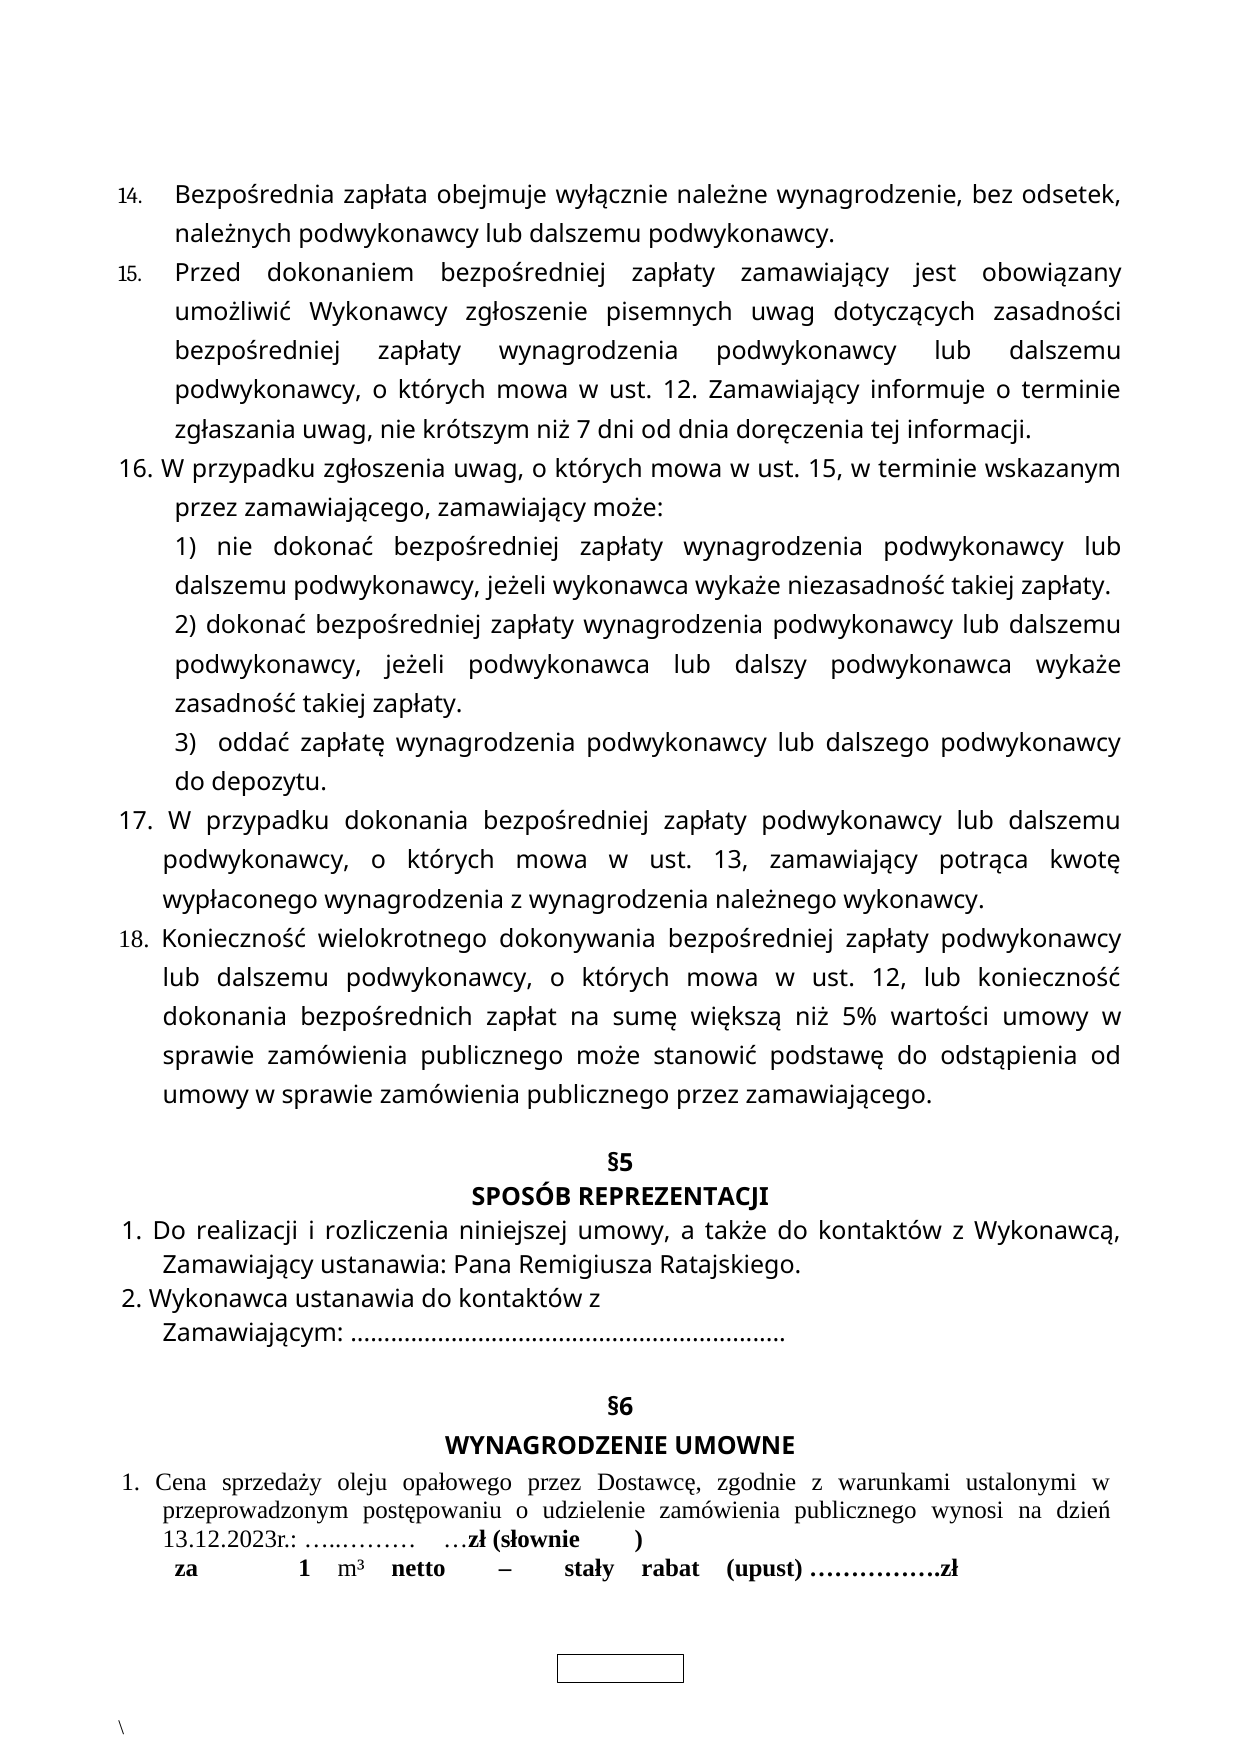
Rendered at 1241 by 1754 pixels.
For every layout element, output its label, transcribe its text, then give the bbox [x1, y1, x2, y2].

text 17. W przypadku dokonania bezpośredniej zapłaty podwykonawcy lub dalszemu podwykonawcy, o których mowa w ust. 13, zamawiający potrąca kwotę wypłaconego wynagrodzenia z wynagrodzenia należnego wykonawcy. [118, 803, 1122, 915]
text §5 [118, 1145, 1122, 1179]
text 18. Konieczność wielokrotnego dokonywania bezpośredniej zapłaty podwykonawcy lub dalszemu podwykonawcy, o których mowa w ust. 12, lub konieczność dokonania bezpośrednich zapłat na sumę większą niż 5% wartości umowy w sprawie zamówienia publicznego może stanowić podstawę do odstąpienia od umowy w sprawie zamówienia publicznego przez zamawiającego. [118, 921, 1122, 1111]
text §6 [118, 1388, 1122, 1422]
text 2. Wykonawca ustanawia do kontaktów z Zamawiającym: ................................................................. [121, 1281, 1122, 1349]
text 1) nie dokonać bezpośredniej zapłaty wynagrodzenia podwykonawcy lub dalszemu podwykonawcy, jeżeli wykonawca wykaże niezasadność takiej zapłaty. [174, 529, 1122, 602]
text WYNAGRODZENIE UMOWNE [118, 1427, 1122, 1462]
text 1. Do realizacji i rozliczenia niniejszej umowy, a także do kontaktów z Wykonawcą, Zamawiający ustanawia: Pana Remigiusza Ratajskiego. [121, 1213, 1122, 1281]
text 16. W przypadku zgłoszenia uwag, o których mowa w ust. 15, w terminie wskazanym przez zamawiającego, zamawiający może: [118, 451, 1122, 524]
text 2) dokonać bezpośredniej zapłaty wynagrodzenia podwykonawcy lub dalszemu podwykonawcy, jeżeli podwykonawca lub dalszy podwykonawca wykaże zasadność takiej zapłaty. [174, 607, 1122, 719]
text SPOSÓB REPREZENTACJI [118, 1179, 1122, 1213]
list Przed dokonaniem bezpośredniej zapłaty zamawiający jest obowiązany umożliwić Wykonawcy zgłoszenie pisemnych uwag dotyczących zasadności bezpośredniej zapłaty wynagrodzenia podwykonawcy lub dalszemu podwykonawcy, o których mowa w ust. 12. Zamawiający informuje o terminie zgłaszania uwag, nie krótszym niż 7 dni od dnia doręczenia tej informacji. [118, 255, 1122, 445]
text 3) oddać zapłatę wynagrodzenia podwykonawcy lub dalszego podwykonawcy do depozytu. [174, 725, 1122, 798]
list Bezpośrednia zapłata obejmuje wyłącznie należne wynagrodzenie, bez odsetek, należnych podwykonawcy lub dalszemu podwykonawcy. [118, 176, 1122, 249]
text 1. Cena sprzedaży oleju opałowego przez Dostawcę, zgodnie z warunkami ustalonymi w przeprowadzonym postępowaniu o udzielenie zamówienia publicznego wynosi na dzień 13.12.2023r.: …..……… …zł (słownie ) [121, 1467, 1110, 1553]
text za 1 m³ netto – stały rabat (upust) …………….zł (słownie [174, 1553, 992, 1582]
